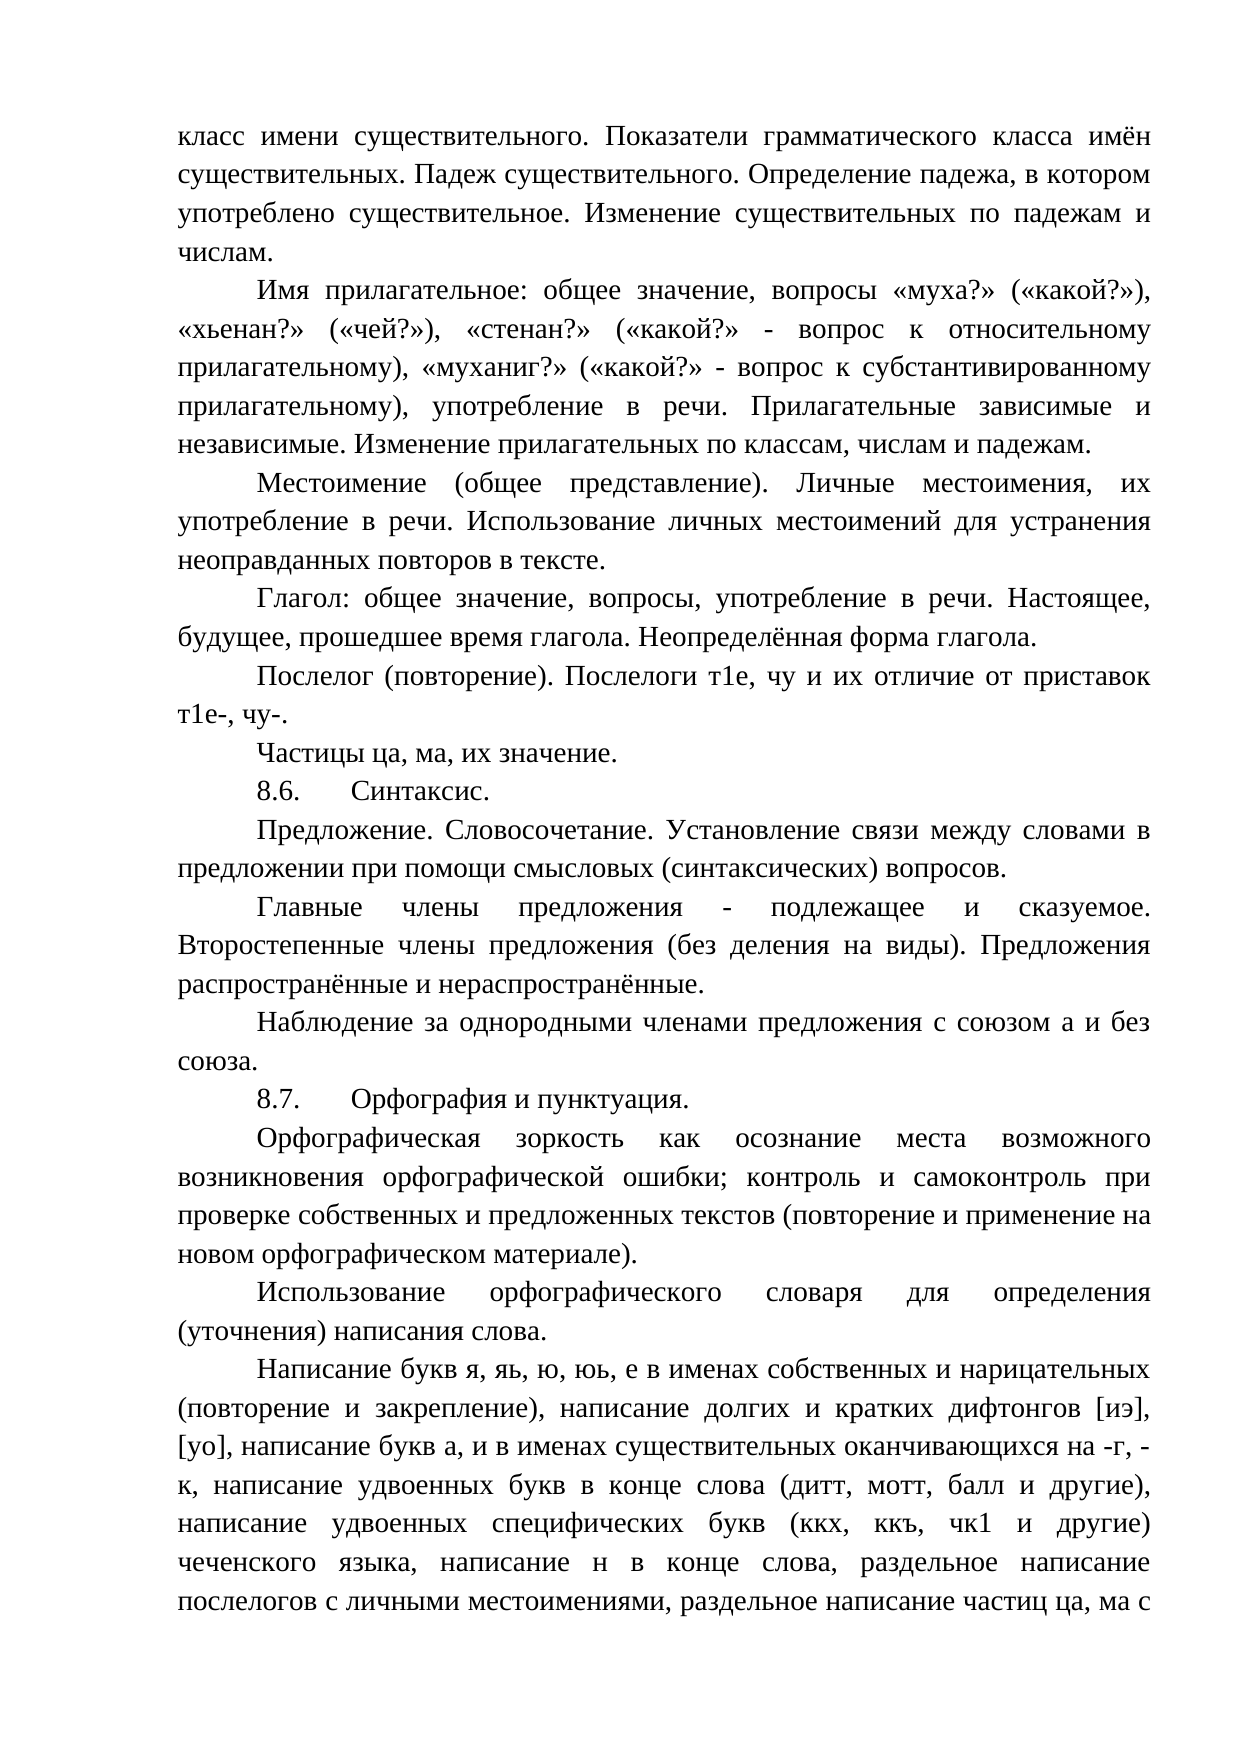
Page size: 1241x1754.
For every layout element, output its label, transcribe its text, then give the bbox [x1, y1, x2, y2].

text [177, 1351, 1152, 1616]
list Синтаксис. [177, 773, 1152, 807]
text Местоимение (общее представление). Личные местоимения, их употребление в речи. Использование личных местоимений для устранения неоправданных повторов в тексте. [177, 465, 1152, 576]
text Использование орфографического словаря для определения (уточнения) написания слова. [177, 1274, 1152, 1346]
text Главные члены предложения - подлежащее и сказуемое. Второстепенные члены предложения (без деления на виды). Предложения распространённые и нераспространённые. [177, 889, 1152, 999]
text Предложение. Словосочетание. Установление связи между словами в предложении при помощи смысловых (синтаксических) вопросов. [177, 812, 1152, 884]
text Наблюдение за однородными членами предложения с союзом а и без союза. [177, 1004, 1152, 1077]
text Орфографическая зоркость как осознание места возможного возникновения орфографической ошибки; контроль и самоконтроль при проверке собственных и предложенных текстов (повторение и применение на новом орфографическом материале). [177, 1120, 1152, 1269]
text Послелог (повторение). Послелоги т1е, чу и их отличие от приставок т1е-, чу-. [177, 658, 1152, 730]
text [177, 118, 1152, 267]
text Имя прилагательное: общее значение, вопросы «муха?» («какой?»), «хьенан?» («чей?»), «стенан?» («какой?» - вопрос к относительному прилагательному), «муханиг?» («какой?» - вопрос к субстантивированному прилагательному), употребление в речи. Прилагательные зависимые и независимые. Изменение прилагательных по классам, числам и падежам. [177, 272, 1152, 460]
text Частицы ца, ма, их значение. [177, 735, 1152, 768]
text Глагол: общее значение, вопросы, употребление в речи. Настоящее, будущее, прошедшее время глагола. Неопределённая форма глагола. [177, 581, 1152, 653]
list Орфография и пунктуация. [177, 1082, 1152, 1115]
